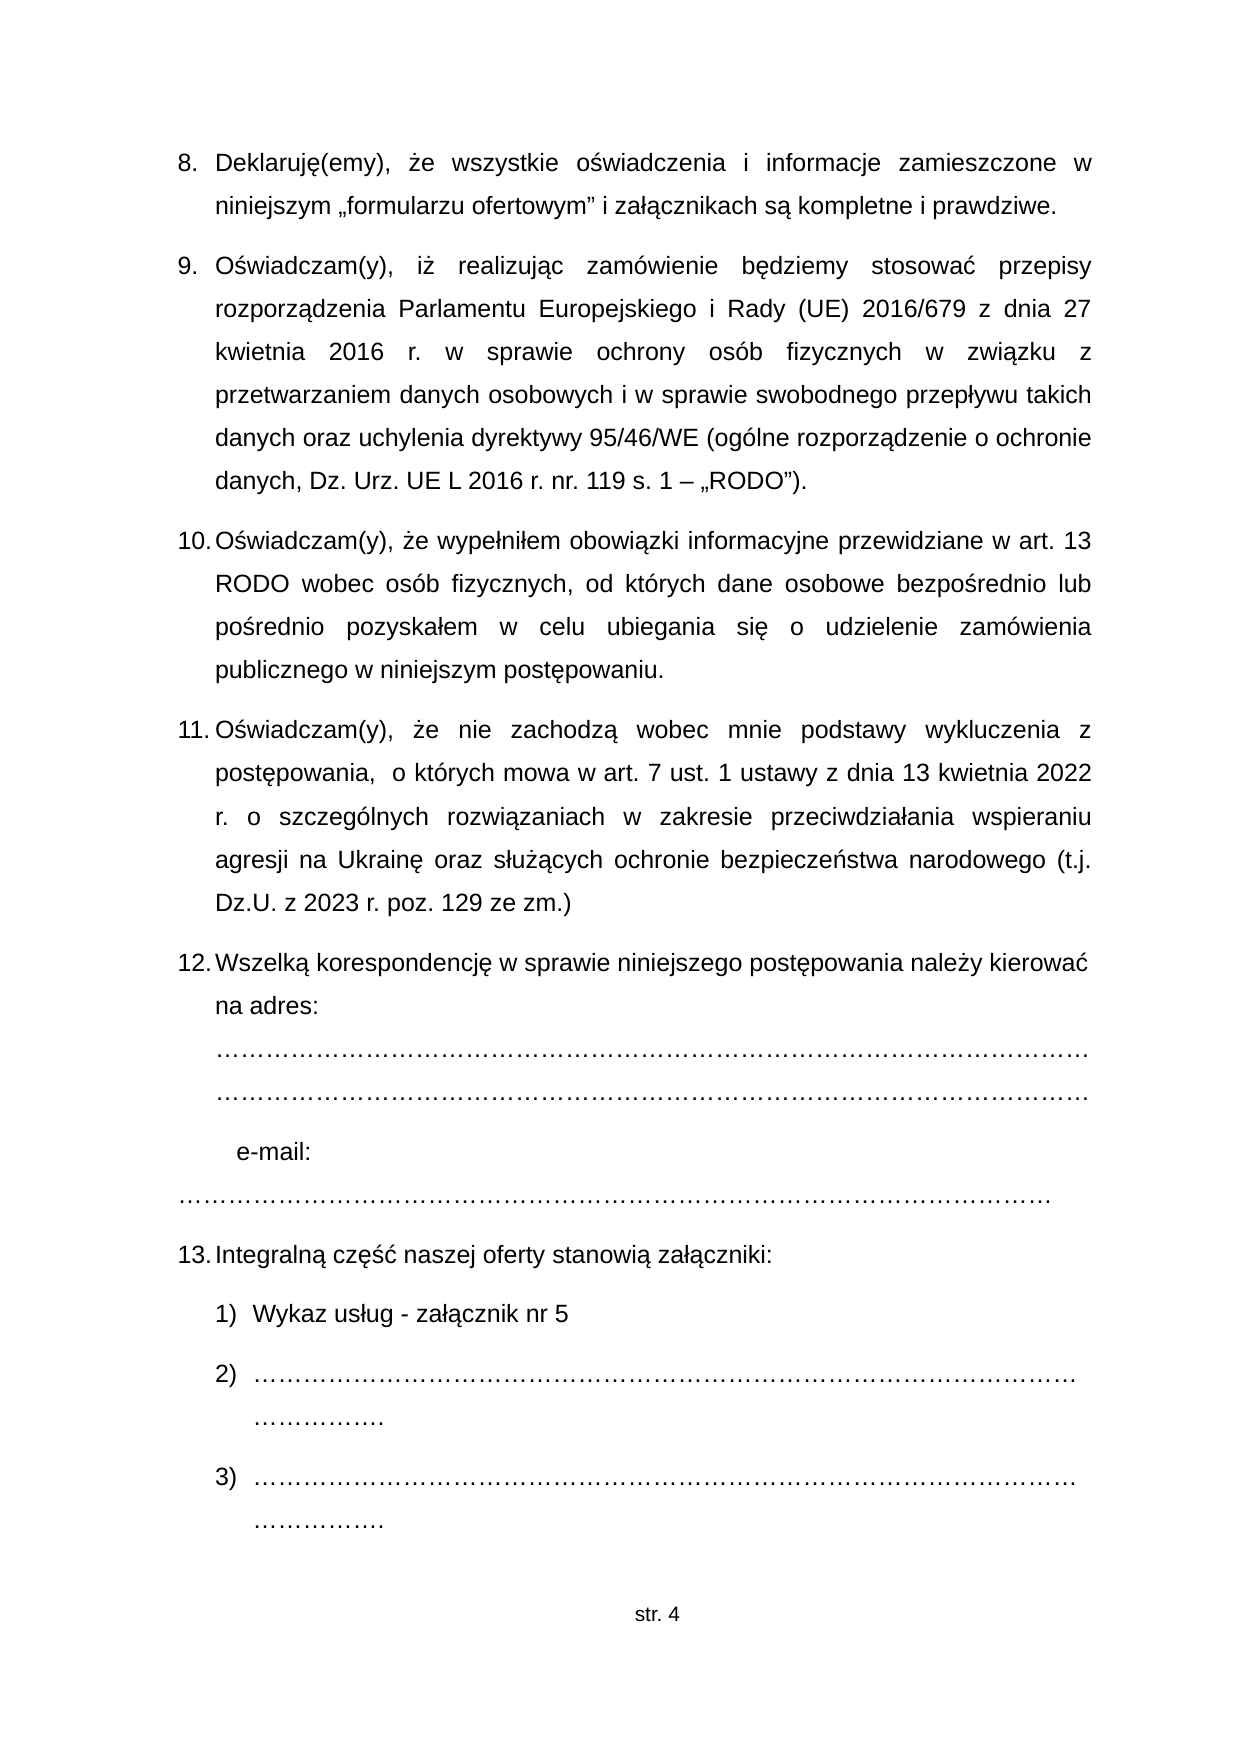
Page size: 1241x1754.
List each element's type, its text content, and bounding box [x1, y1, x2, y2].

list Oświadczam(y), że wypełniłem obowiązki informacyjne przewidziane w art. 13 RODO wobec osób fizycznych, od których dane osobowe bezpośrednio lub pośrednio pozyskałem w celu ubiegania się o udzielenie zamówienia publicznego w niniejszym postępowaniu. [177, 526, 1093, 684]
list Integralną część naszej oferty stanowią załączniki: [177, 1239, 1093, 1268]
list Oświadczam(y), że nie zachodzą wobec mnie podstawy wykluczenia z postępowania, o których mowa w art. 7 ust. 1 ustawy z dnia 13 kwietnia 2022 r. o szczególnych rozwiązaniach w zakresie przeciwdziałania wspieraniu agresji na Ukrainę oraz służących ochronie bezpieczeństwa narodowego (t.j. Dz.U. z 2023 r. poz. 129 ze zm.) [177, 715, 1093, 916]
list Wykaz usług - załącznik nr 5 [215, 1299, 1093, 1328]
list Wszelką korespondencję w sprawie niniejszego postępowania należy kierować na adres: ………………………………………………………………………………………………………………………………………………………………………………………… [177, 947, 1093, 1106]
list ……………………………………………………………………………………………………. [215, 1359, 1093, 1431]
list Deklaruję(emy), że wszystkie oświadczenia i informacje zamieszczone w niniejszym „formularzu ofertowym” i załącznikach są kompletne i prawdziwe. [177, 148, 1093, 219]
text e-mail: …………………………………………………………………………………………… [177, 1137, 1093, 1208]
list ……………………………………………………………………………………………………. [215, 1462, 1093, 1534]
list Oświadczam(y), iż realizując zamówienie będziemy stosować przepisy rozporządzenia Parlamentu Europejskiego i Rady (UE) 2016/679 z dnia 27 kwietnia 2016 r. w sprawie ochrony osób fizycznych w związku z przetwarzaniem danych osobowych i w sprawie swobodnego przepływu takich danych oraz uchylenia dyrektywy 95/46/WE (ogólne rozporządzenie o ochronie danych, Dz. Urz. UE L 2016 r. nr. 119 s. 1 – „RODO”). [177, 251, 1093, 495]
